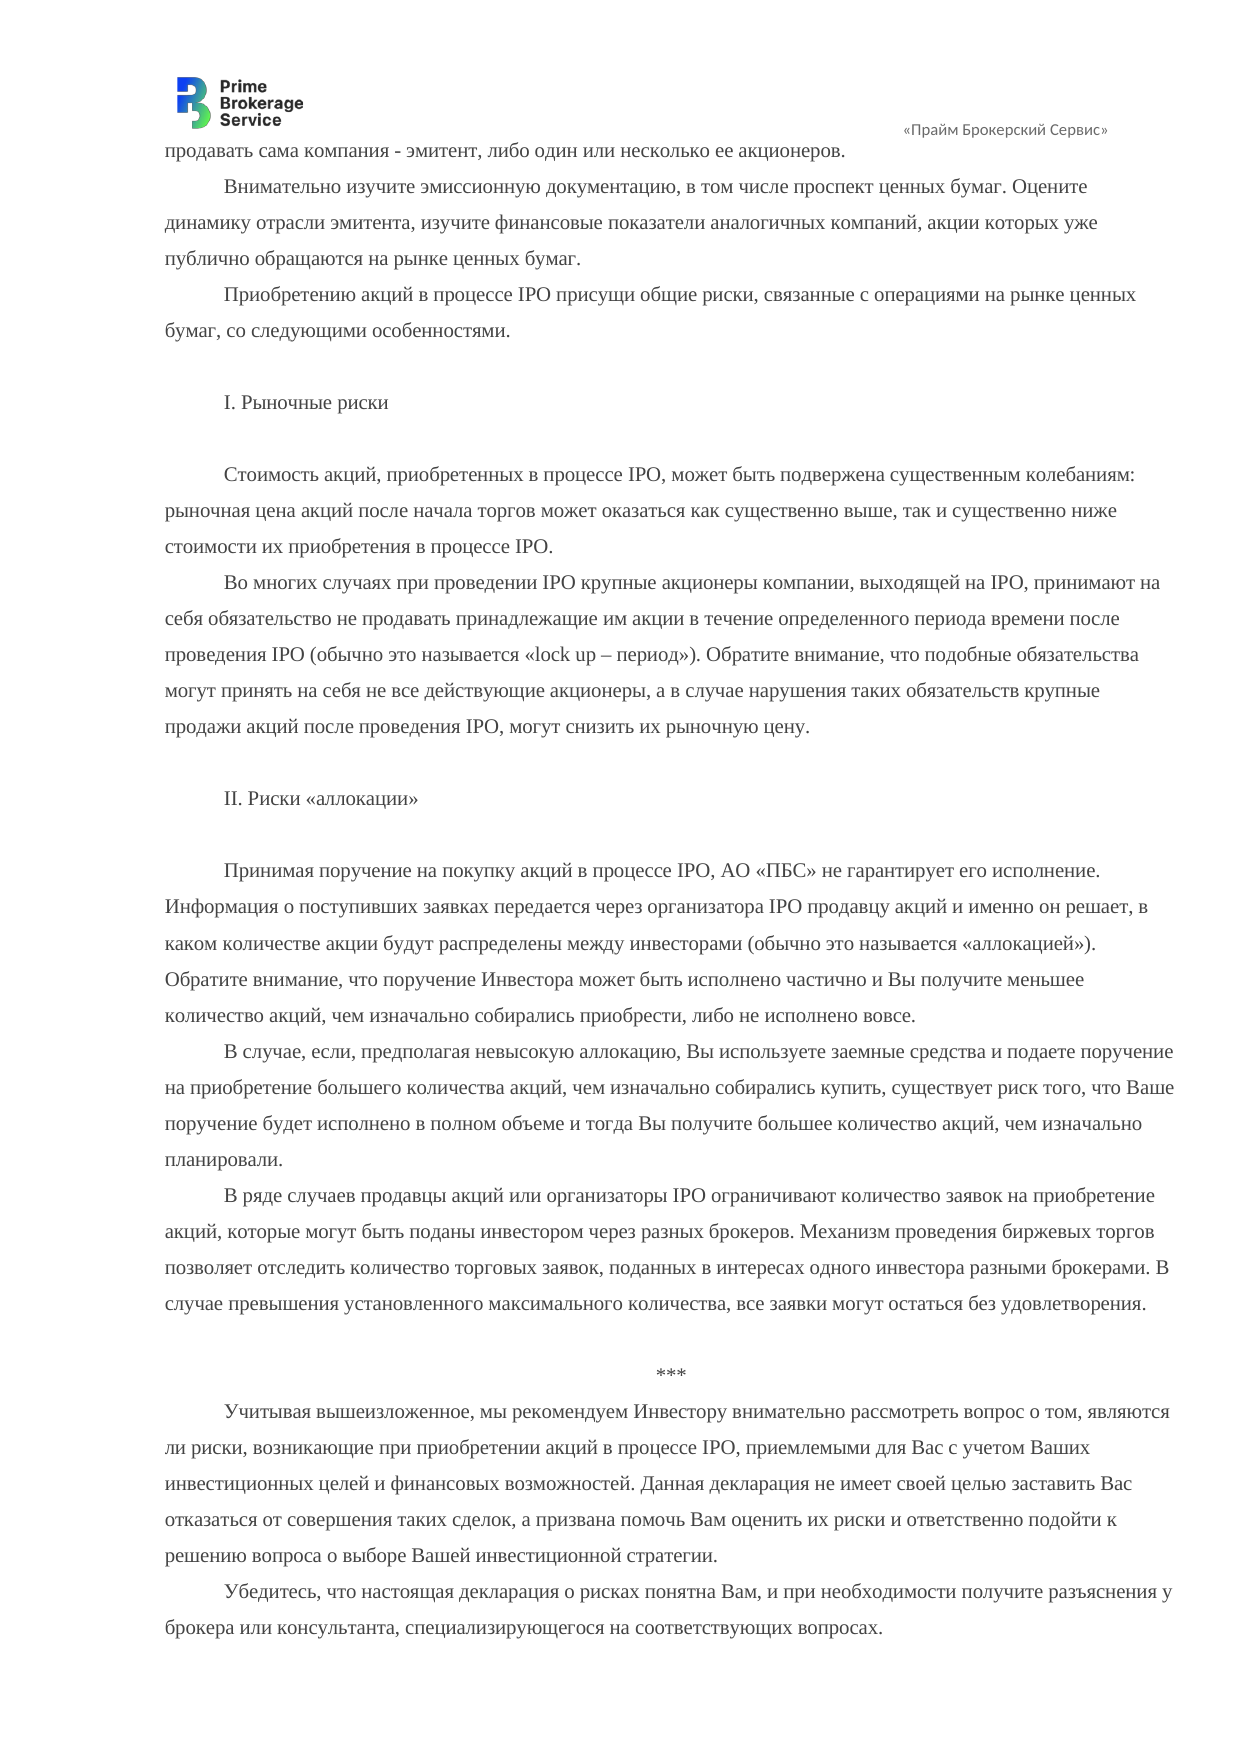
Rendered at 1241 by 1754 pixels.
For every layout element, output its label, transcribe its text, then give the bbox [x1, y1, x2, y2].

text I. Рыночные риски [164, 390, 1178, 414]
text Принимая поручение на покупку акций в процессе IPO, АО «ПБС» не гарантирует его исполнение. Информация о поступивших заявках передается через организатора IPO продавцу акций и именно он решает, в каком количестве акции будут распределены между инвесторами (обычно это называется «аллокацией»). Обратите внимание, что поручение Инвестора может быть исполнено частично и Вы получите меньшее количество акций, чем изначально собирались приобрести, либо не исполнено вовсе. [164, 858, 1178, 1027]
text Приобретению акций в процессе IPO присущи общие риски, связанные с операциями на рынке ценных бумаг, со следующими особенностями. [164, 282, 1178, 342]
text Стоимость акций, приобретенных в процессе IPO, может быть подвержена существенным колебаниям: рыночная цена акций после начала торгов может оказаться как существенно выше, так и существенно ниже стоимости их приобретения в процессе IPO. [164, 462, 1178, 558]
text Убедитесь, что настоящая декларация о рисках понятна Вам, и при необходимости получите разъяснения у брокера или консультанта, специализирующегося на соответствующих вопросах. [164, 1579, 1178, 1639]
picture [177, 77, 304, 129]
text II. Риски «аллокации» [164, 786, 1178, 810]
text В случае, если, предполагая невысокую аллокацию, Вы используете заемные средства и подаете поручение на приобретение большего количества акций, чем изначально собирались купить, существует риск того, что Ваше поручение будет исполнено в полном объеме и тогда Вы получите большее количество акций, чем изначально планировали. [164, 1038, 1178, 1171]
text Внимательно изучите эмиссионную документацию, в том числе проспект ценных бумаг. Оцените динамику отрасли эмитента, изучите финансовые показатели аналогичных компаний, акции которых уже публично обращаются на рынке ценных бумаг. [164, 173, 1178, 270]
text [164, 137, 1178, 162]
text В ряде случаев продавцы акций или организаторы IPO ограничивают количество заявок на приобретение акций, которые могут быть поданы инвестором через разных брокеров. Механизм проведения биржевых торгов позволяет отследить количество торговых заявок, поданных в интересах одного инвестора разными брокерами. В случае превышения установленного максимального количества, все заявки могут остаться без удовлетворения. [164, 1183, 1178, 1315]
text Во многих случаях при проведении IPO крупные акционеры компании, выходящей на IPO, принимают на себя обязательство не продавать принадлежащие им акции в течение определенного периода времени после проведения IPO (обычно это называется «lock up – период»). Обратите внимание, что подобные обязательства могут принять на себя не все действующие акционеры, а в случае нарушения таких обязательств крупные продажи акций после проведения IPO, могут снизить их рыночную цену. [164, 570, 1178, 738]
text *** [164, 1363, 1178, 1387]
text Учитывая вышеизложенное, мы рекомендуем Инвестору внимательно рассмотреть вопрос о том, являются ли риски, возникающие при приобретении акций в процессе IPO, приемлемыми для Вас с учетом Ваших инвестиционных целей и финансовых возможностей. Данная декларация не имеет своей целью заставить Вас отказаться от совершения таких сделок, а призвана помочь Вам оценить их риски и ответственно подойти к решению вопроса о выборе Вашей инвестиционной стратегии. [164, 1399, 1178, 1567]
